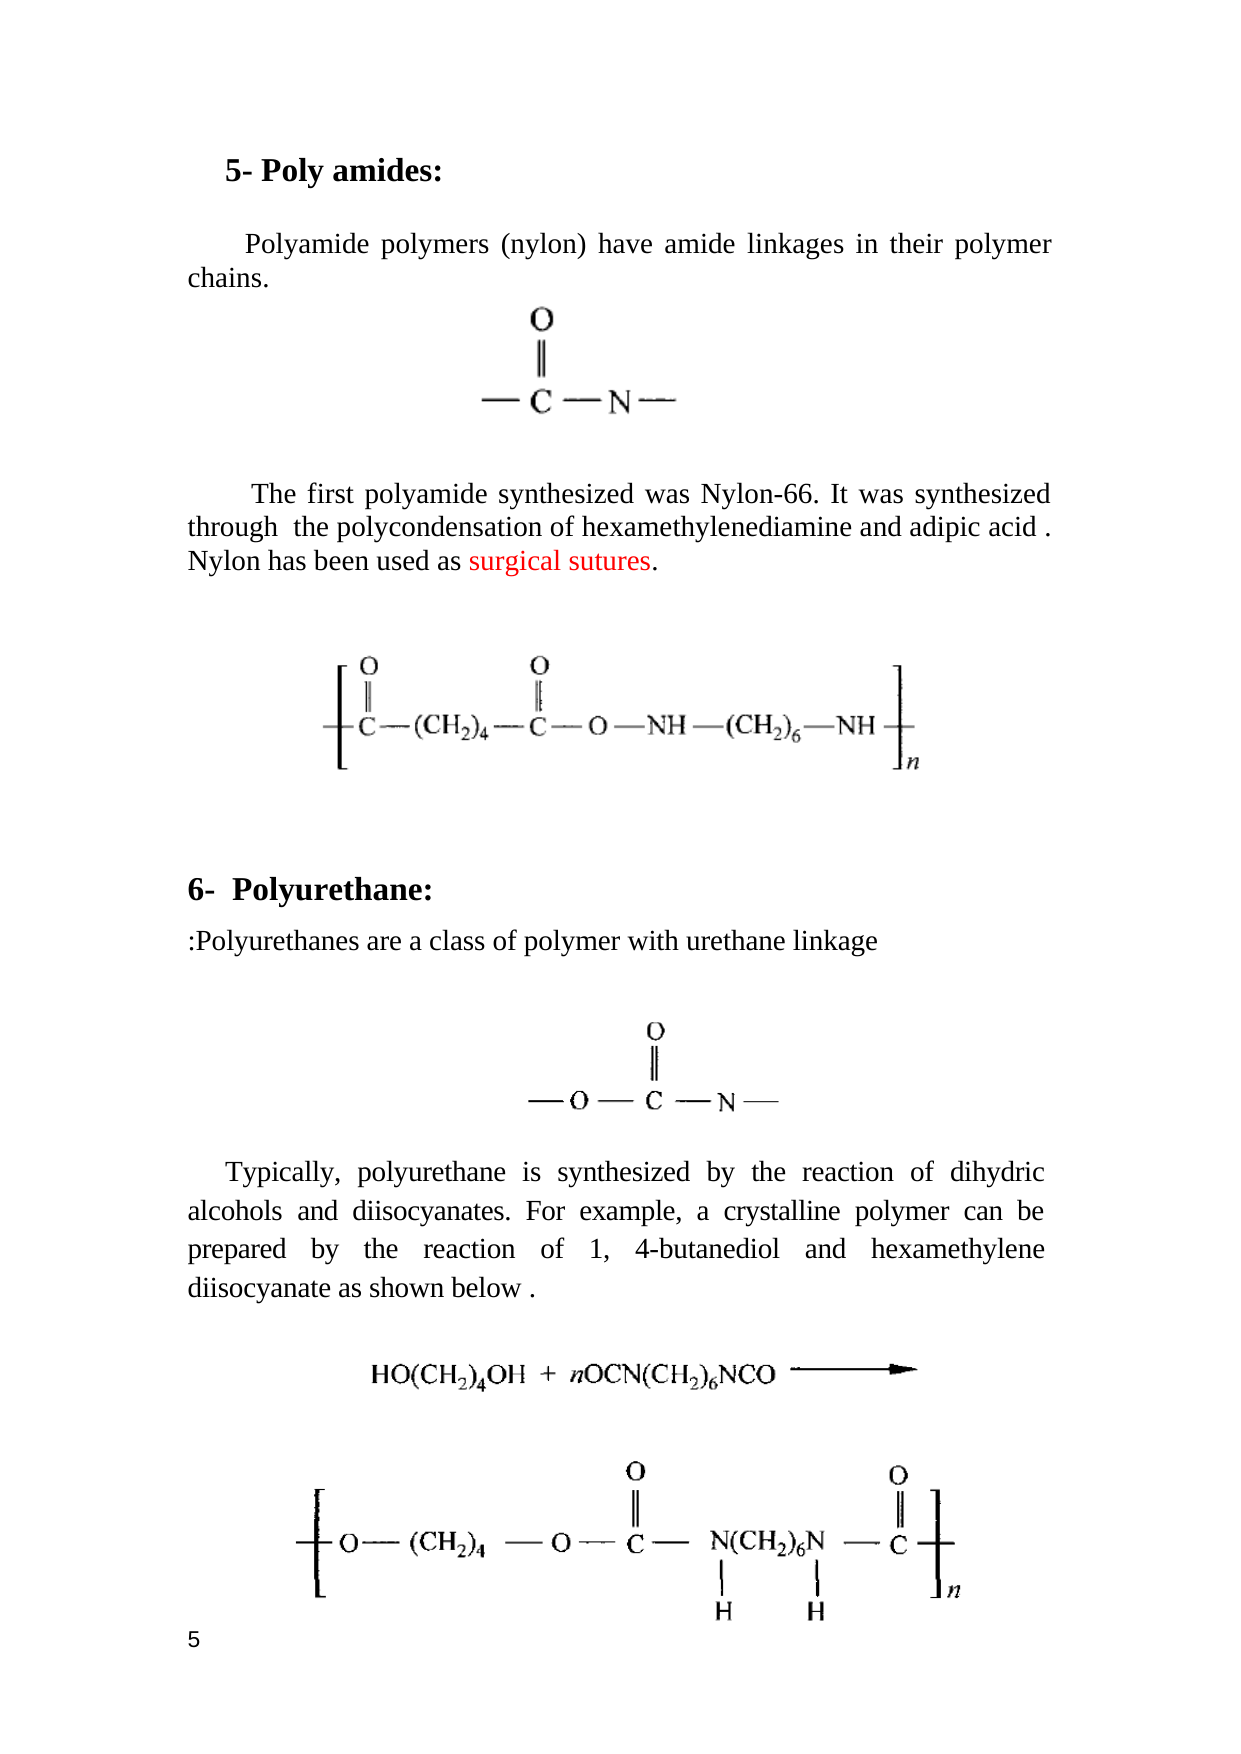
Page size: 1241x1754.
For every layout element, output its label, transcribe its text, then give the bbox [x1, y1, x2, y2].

text Polyurethanes are a class of polymer with urethane linkage: [187, 923, 1053, 956]
text 6- Polyurethane: [187, 869, 1053, 908]
text Polyamide polymers (nylon) have amide linkages in their polymer chains. [187, 227, 1053, 294]
text 5- Poly amides: [225, 150, 1053, 188]
picture [505, 1007, 804, 1137]
text The first polyamide synthesized was Nylon-66. It was synthesized through the polycondensation of hexamethylenediamine and adipic acid . Nylon has been used as surgical sutures. [187, 476, 1053, 577]
picture [233, 1335, 1005, 1643]
text Typically, polyurethane is synthesized by the reaction of dihydric alcohols and diisocyanates. For example, a crystalline polymer can be prepared by the reaction of 1, 4-butanediol and hexamethylene diisocyanate as shown below . [187, 1154, 1045, 1304]
